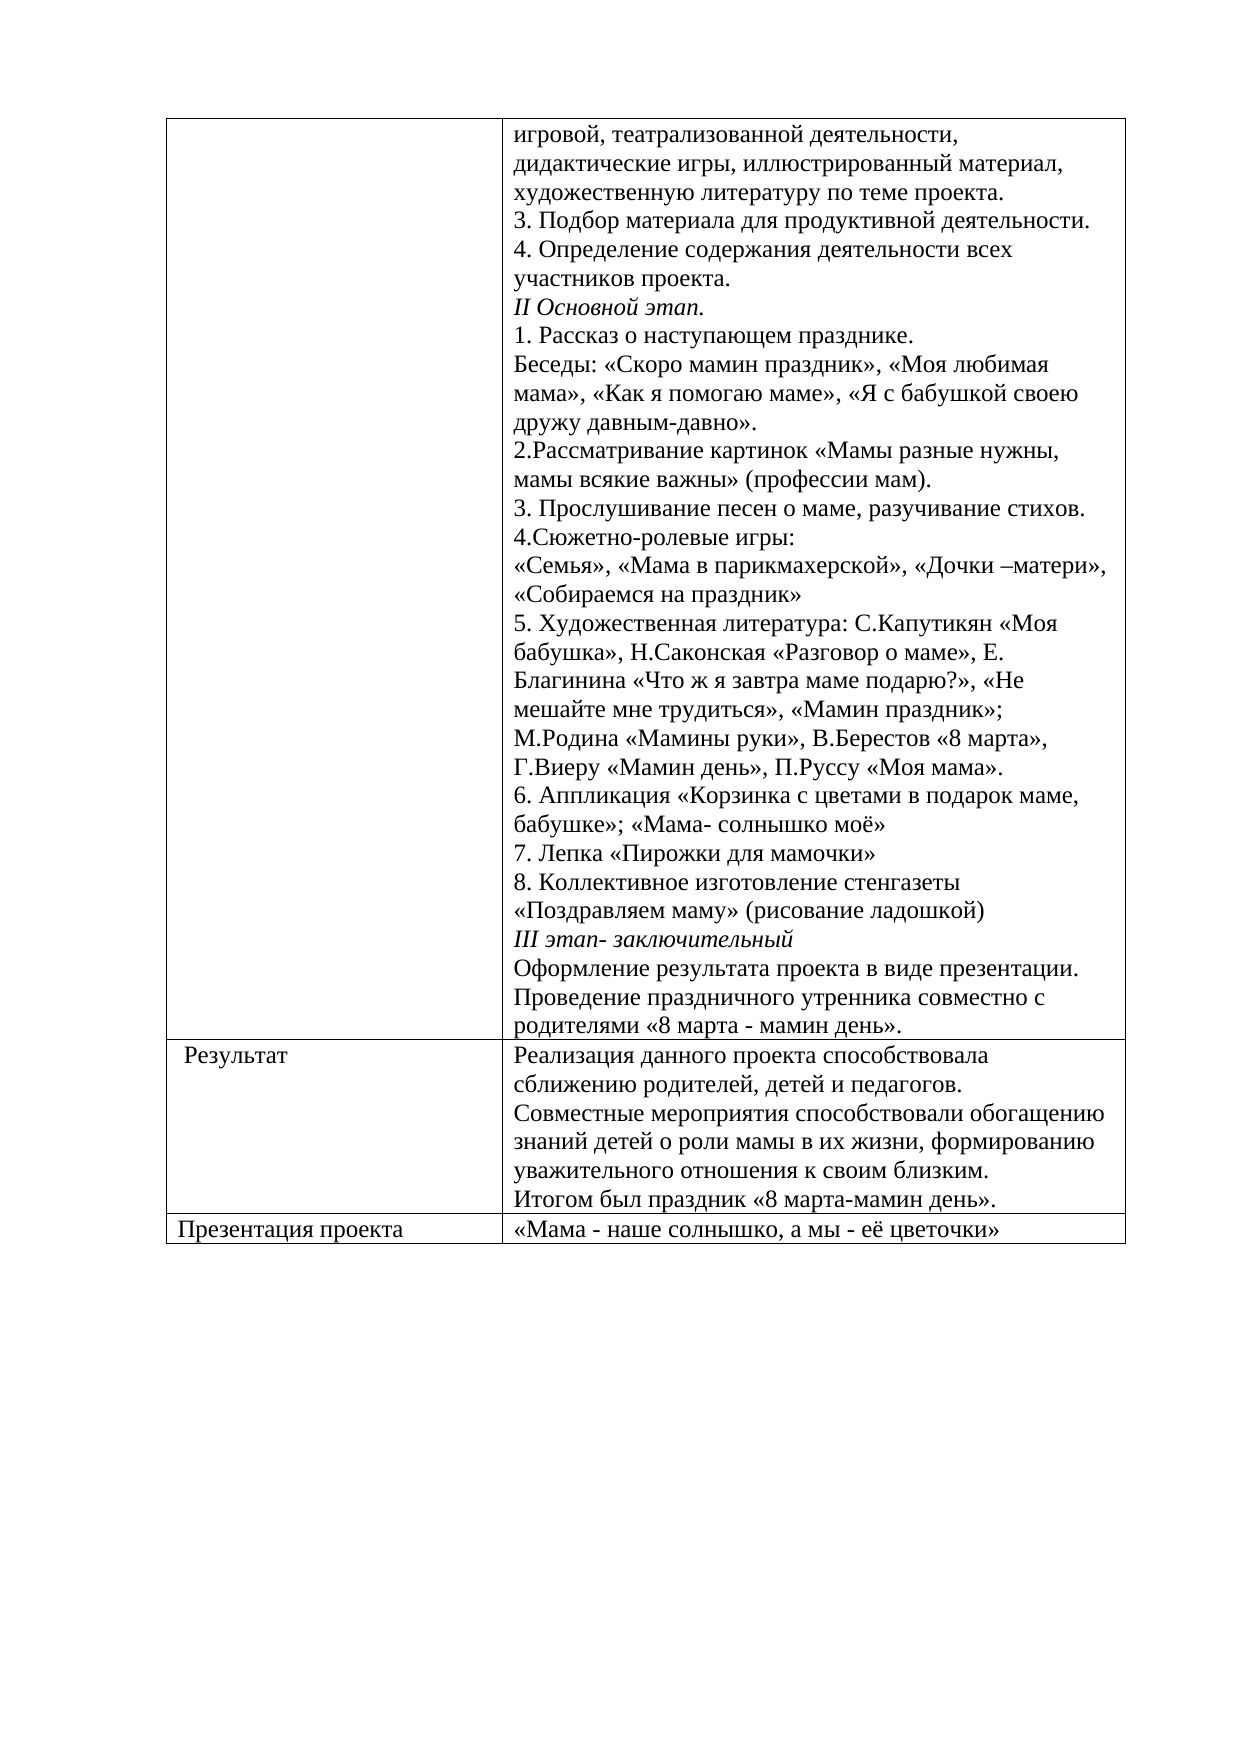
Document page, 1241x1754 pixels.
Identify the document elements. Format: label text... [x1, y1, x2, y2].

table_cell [167, 119, 502, 1039]
table_cell Презентация проекта [167, 1214, 502, 1242]
table_cell Реализация данного проекта способствовала сближению родителей, детей и педагогов. Совместные мероприятия способствовали обогащению знаний детей о роли мамы в их жизни, формированию уважительного отношения к своим близким. Итогом был праздник «8 марта-мамин день». [503, 1040, 1125, 1213]
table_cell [503, 119, 1125, 1039]
table_cell «Мама - наше солнышко, а мы - её цветочки» [503, 1214, 1125, 1242]
table_cell Результат [167, 1040, 502, 1213]
